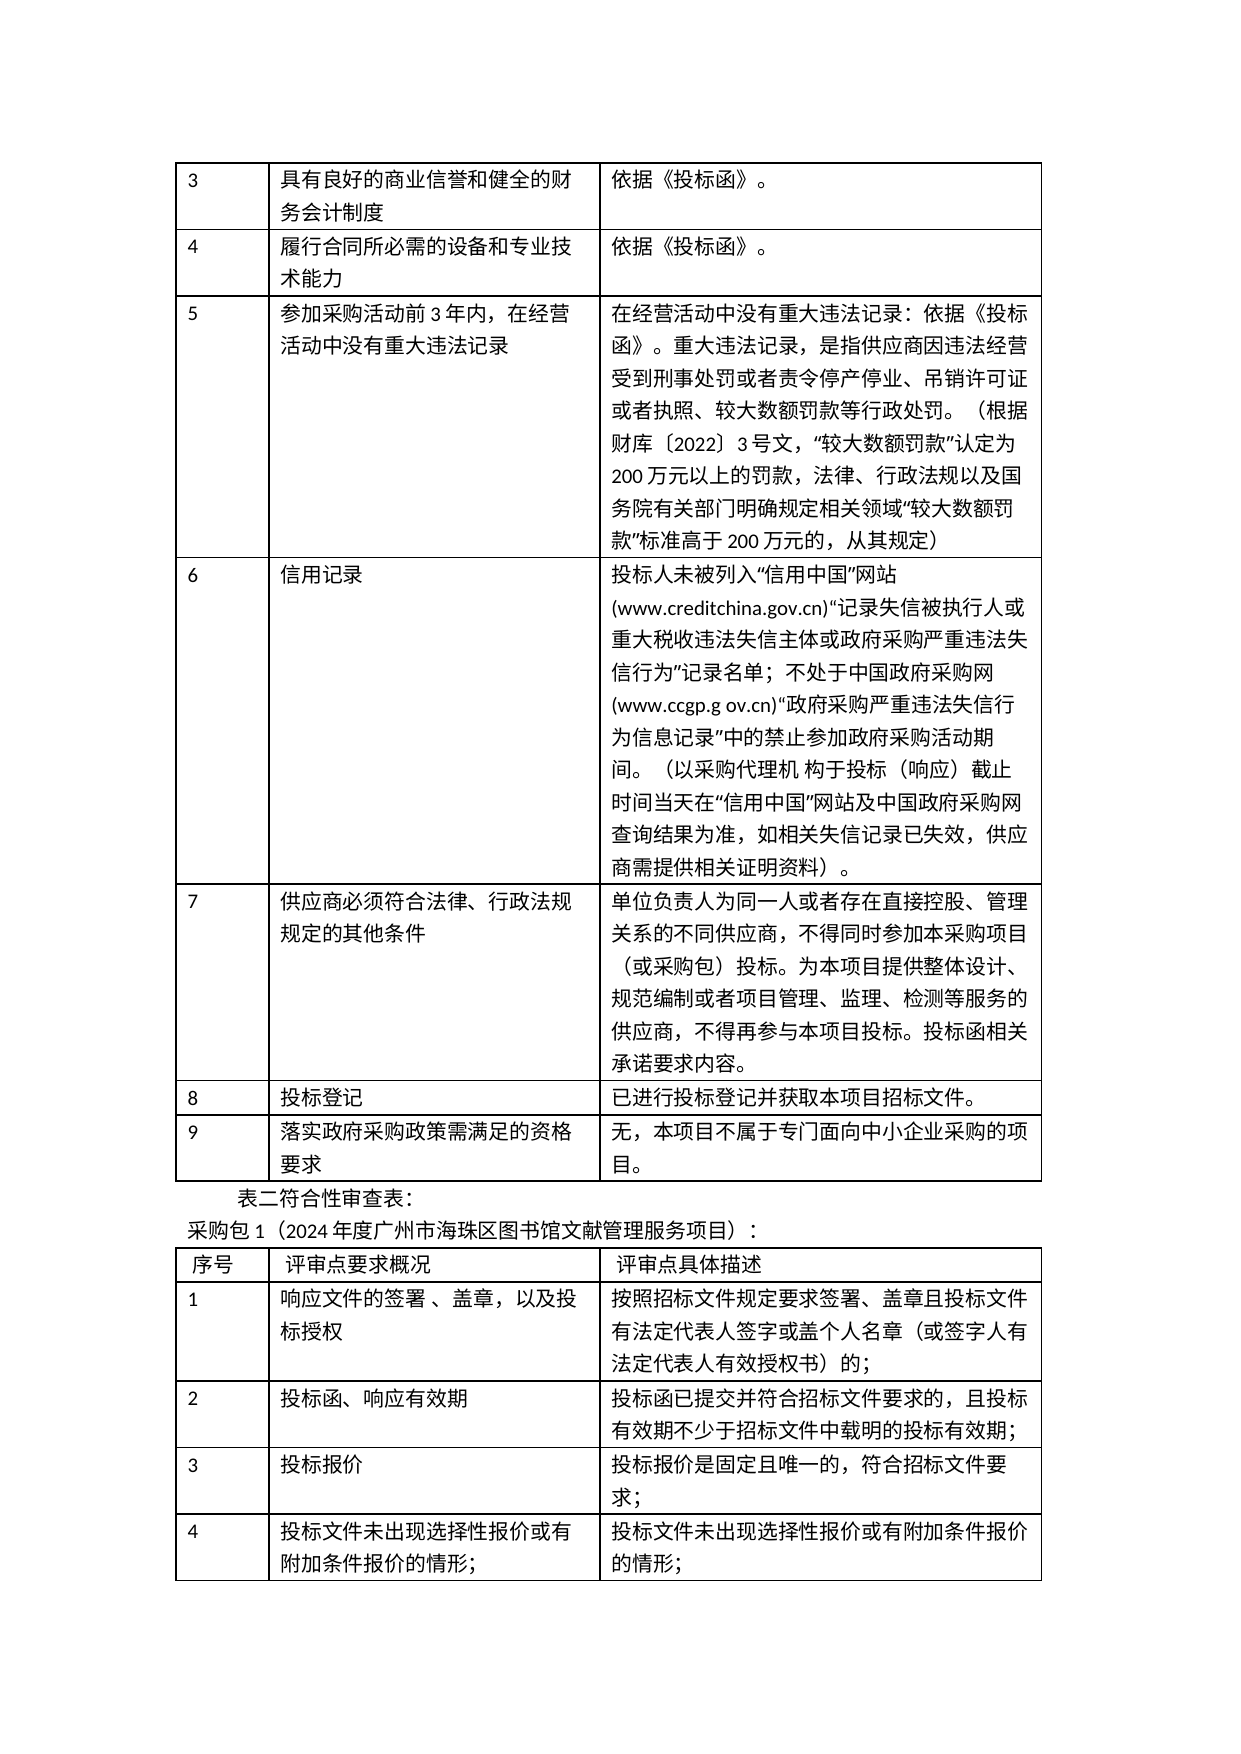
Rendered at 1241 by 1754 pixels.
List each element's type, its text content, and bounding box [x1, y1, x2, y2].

table_cell 4 [177, 230, 268, 295]
table_cell 6 [177, 558, 268, 883]
table_cell 5 [177, 297, 268, 557]
table_cell 投标报价是固定且唯一的，符合招标文件要求； [601, 1448, 1041, 1513]
table_cell 已进行投标登记并获取本项目招标文件。 [601, 1081, 1041, 1114]
table_cell 1 [177, 1283, 268, 1380]
table_cell 无，本项目不属于专门面向中小企业采购的项目。 [601, 1116, 1041, 1180]
table_cell 投标报价 [270, 1448, 599, 1513]
table_cell 落实政府采购政策需满足的资格要求 [270, 1116, 599, 1180]
table_cell 投标文件未出现选择性报价或有附加条件报价的情形； [270, 1515, 599, 1580]
table_cell 依据《投标函》。 [601, 230, 1041, 295]
table_cell 投标人未被列入“信用中国”网站(www.creditchina.gov.cn)“记录失信被执行人或重大税收违法失信主体或政府采购严重违法失信行为”记录名单；不处于中国政府采购网(www.ccgp.g ov.cn)“政府采购严重违法失信行为信息记录”中的禁止参加政府采购活动期间。（以采购代理机 构于投标（响应）截止时间当天在“信用中国”网站及中国政府采购网查询结果为准，如相关失信记录已失效，供应商需提供相关证明资料）。 [601, 558, 1041, 883]
table_cell 在经营活动中没有重大违法记录：依据《投标函》。重大违法记录，是指供应商因违法经营受到刑事处罚或者责令停产停业、吊销许可证或者执照、较大数额罚款等行政处罚。（根据财库〔2022〕3号文，“较大数额罚款”认定为200万元以上的罚款，法律、行政法规以及国务院有关部门明确规定相关领域“较大数额罚款”标准高于200万元的，从其规定） [601, 297, 1041, 557]
table_cell 投标文件未出现选择性报价或有附加条件报价的情形； [601, 1515, 1041, 1580]
table_header 序号 [177, 1249, 268, 1281]
text 表二符合性审查表： [187, 1182, 1053, 1214]
text 采购包1（2024年度广州市海珠区图书馆文献管理服务项目）： [187, 1214, 1053, 1247]
table_header 评审点具体描述 [601, 1249, 1041, 1281]
table_cell 3 [177, 1448, 268, 1513]
table_cell 单位负责人为同一人或者存在直接控股、管理关系的不同供应商，不得同时参加本采购项目（或采购包）投标。为本项目提供整体设计、规范编制或者项目管理、监理、检测等服务的供应商，不得再参与本项目投标。投标函相关承诺要求内容。 [601, 885, 1041, 1080]
table_cell 3 [177, 164, 268, 228]
table_cell 投标函、响应有效期 [270, 1382, 599, 1447]
table_cell 响应文件的签署 、盖章，以及投标授权 [270, 1283, 599, 1380]
table_cell 履行合同所必需的设备和专业技术能力 [270, 230, 599, 295]
table_cell 供应商必须符合法律、行政法规规定的其他条件 [270, 885, 599, 1080]
table_cell 参加采购活动前3年内，在经营活动中没有重大违法记录 [270, 297, 599, 557]
table_cell 投标函已提交并符合招标文件要求的，且投标有效期不少于招标文件中载明的投标有效期； [601, 1382, 1041, 1447]
table_cell 投标登记 [270, 1081, 599, 1114]
table_cell 8 [177, 1081, 268, 1114]
table_cell 依据《投标函》。 [601, 164, 1041, 228]
table_header 评审点要求概况 [270, 1249, 599, 1281]
table_cell 7 [177, 885, 268, 1080]
table_cell 具有良好的商业信誉和健全的财务会计制度 [270, 164, 599, 228]
table_cell 信用记录 [270, 558, 599, 883]
table_cell 按照招标文件规定要求签署、盖章且投标文件有法定代表人签字或盖个人名章（或签字人有法定代表人有效授权书）的； [601, 1283, 1041, 1380]
table_cell 2 [177, 1382, 268, 1447]
table_cell 9 [177, 1116, 268, 1180]
table_cell 4 [177, 1515, 268, 1580]
